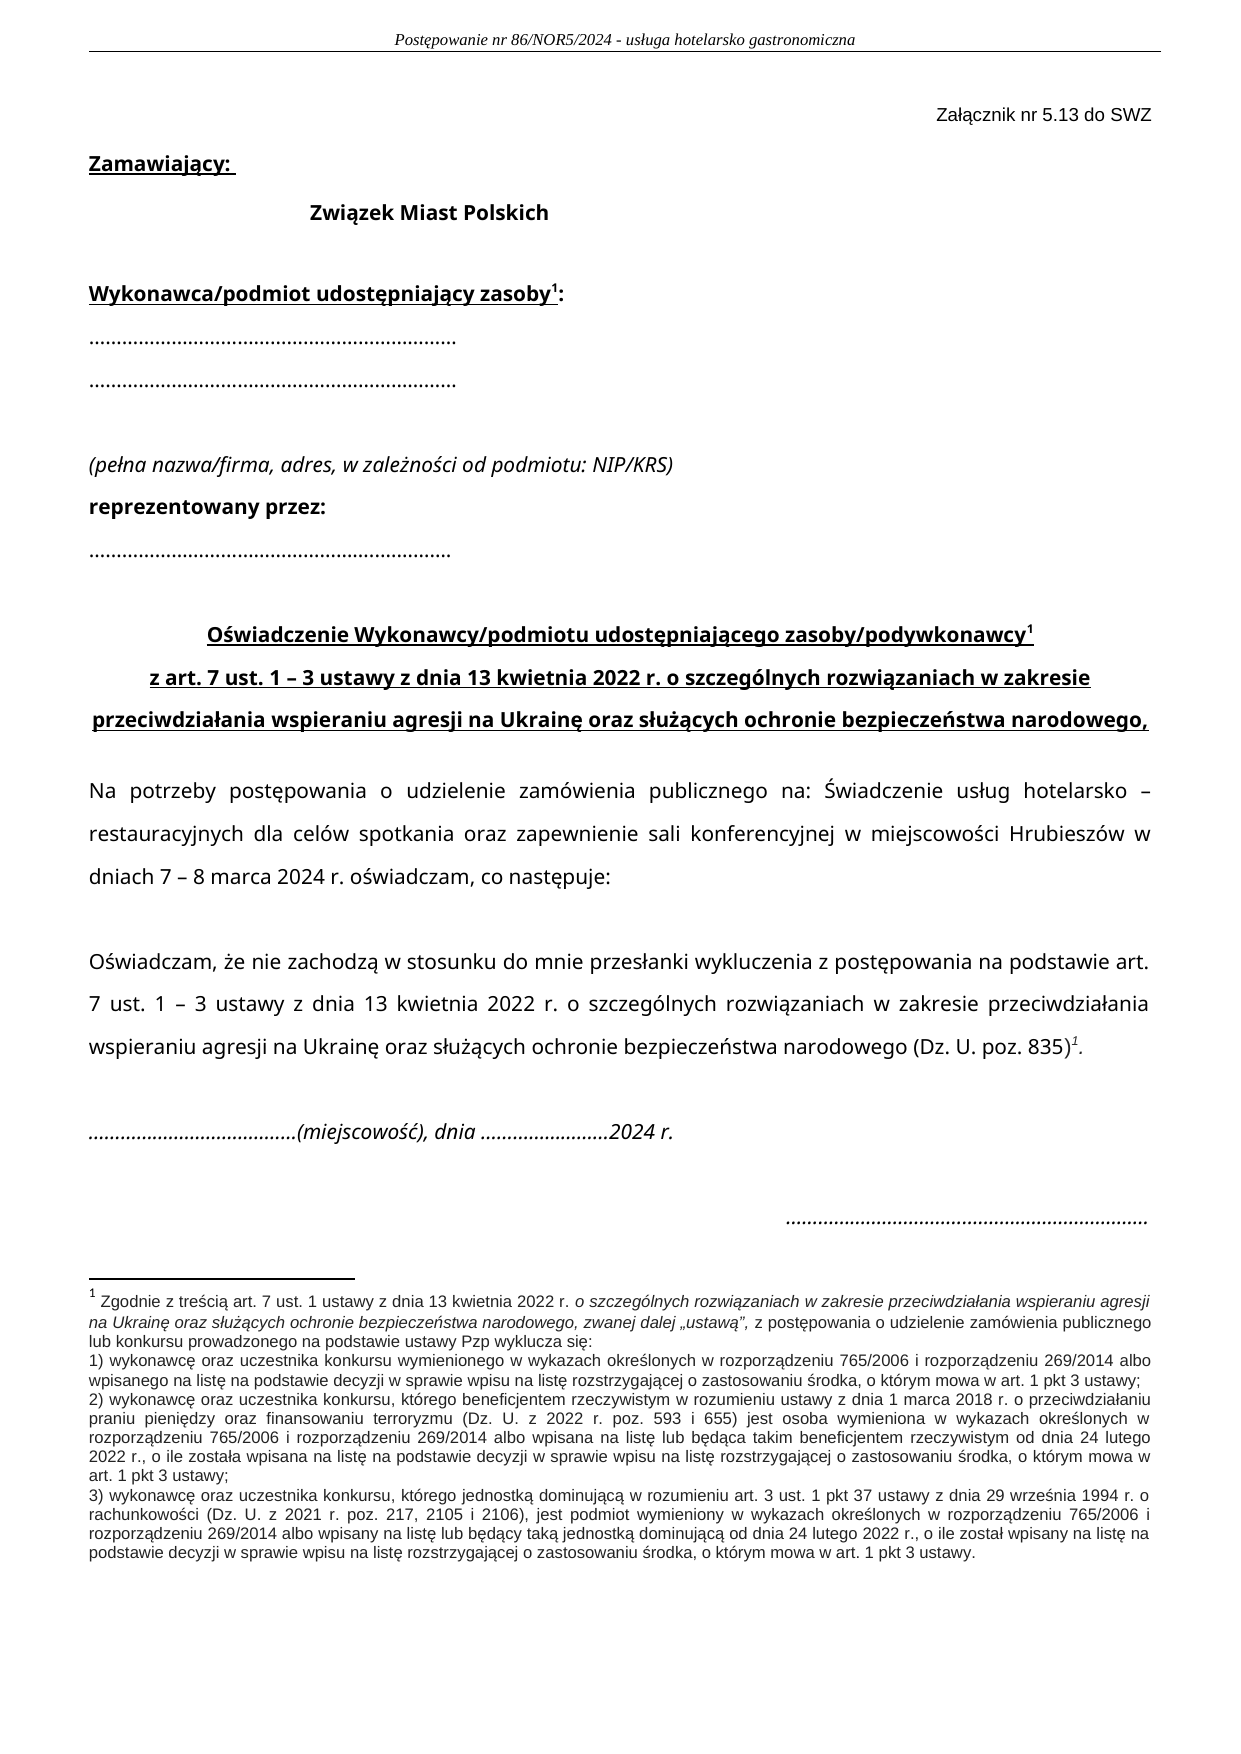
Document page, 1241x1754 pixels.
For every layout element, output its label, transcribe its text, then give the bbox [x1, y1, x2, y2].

text Związek Miast Polskich [89, 198, 1152, 226]
text ……………………………………..…………………… [89, 1202, 1152, 1230]
text z art. 7 ust. 1 – 3 ustawy z dnia 13 kwietnia 2022 r. o szczególnych rozwiązaniach w zakresie przeciwdziałania wspieraniu agresji na Ukrainę oraz służących ochronie bezpieczeństwa narodowego, [89, 663, 1152, 734]
text ……………………………………………..…………. [89, 535, 650, 563]
text reprezentowany przez: [89, 492, 1152, 521]
text Oświadczam, że nie zachodzą w stosunku do mnie przesłanki wykluczenia z postępowania na podstawie art. 7 ust. 1 – 3 ustawy z dnia 13 kwietnia 2022 r. o szczególnych rozwiązaniach w zakresie przeciwdziałania wspieraniu agresji na Ukrainę oraz służących ochronie bezpieczeństwa narodowego (Dz. U. poz. 835). [89, 947, 1152, 1061]
text Na potrzeby postępowania o udzielenie zamówienia publicznego na: Świadczenie usług hotelarsko – restauracyjnych dla celów spotkania oraz zapewnienie sali konferencyjnej w miejscowości Hrubieszów w dniach 7 – 8 marca 2024 r. oświadczam, co następuje: [89, 777, 1152, 890]
text Oświadczenie Wykonawcy/podmiotu udostępniającego zasoby/podywkonawcy1 [89, 620, 1152, 649]
text Załącznik nr 5.13 do SWZ [89, 103, 1152, 125]
text ………………………………….……………………… [89, 322, 620, 351]
text ………………………………….……………………… [89, 365, 620, 393]
text Wykonawca/podmiot udostępniający zasoby1: [89, 279, 1152, 308]
text …………………………………(miejscowość), dnia ……………………2024 r. [89, 1117, 1152, 1146]
text Zamawiający: [89, 149, 1152, 178]
text (pełna nazwa/firma, adres, w zależności od podmiotu: NIP/KRS) [89, 450, 1152, 478]
